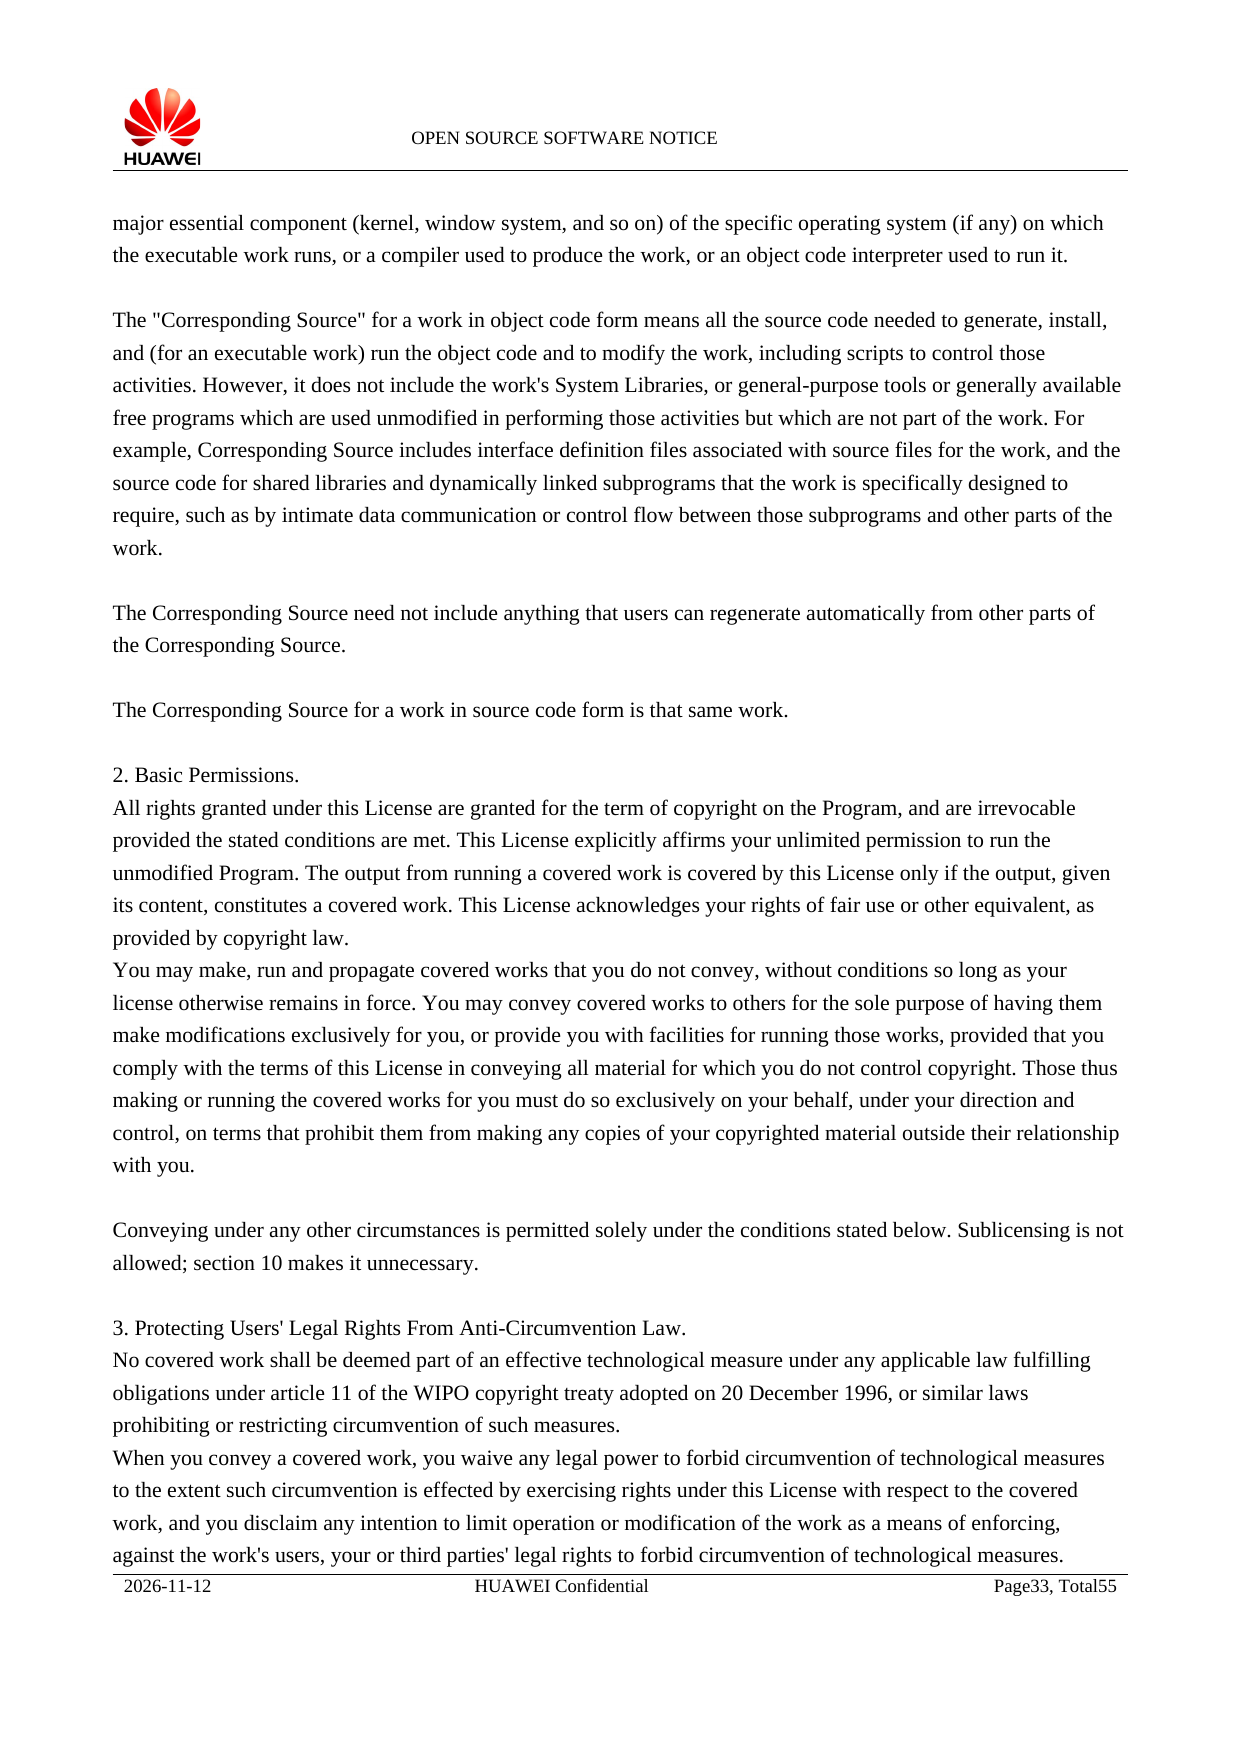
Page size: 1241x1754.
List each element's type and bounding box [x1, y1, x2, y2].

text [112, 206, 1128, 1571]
picture [124, 88, 201, 165]
